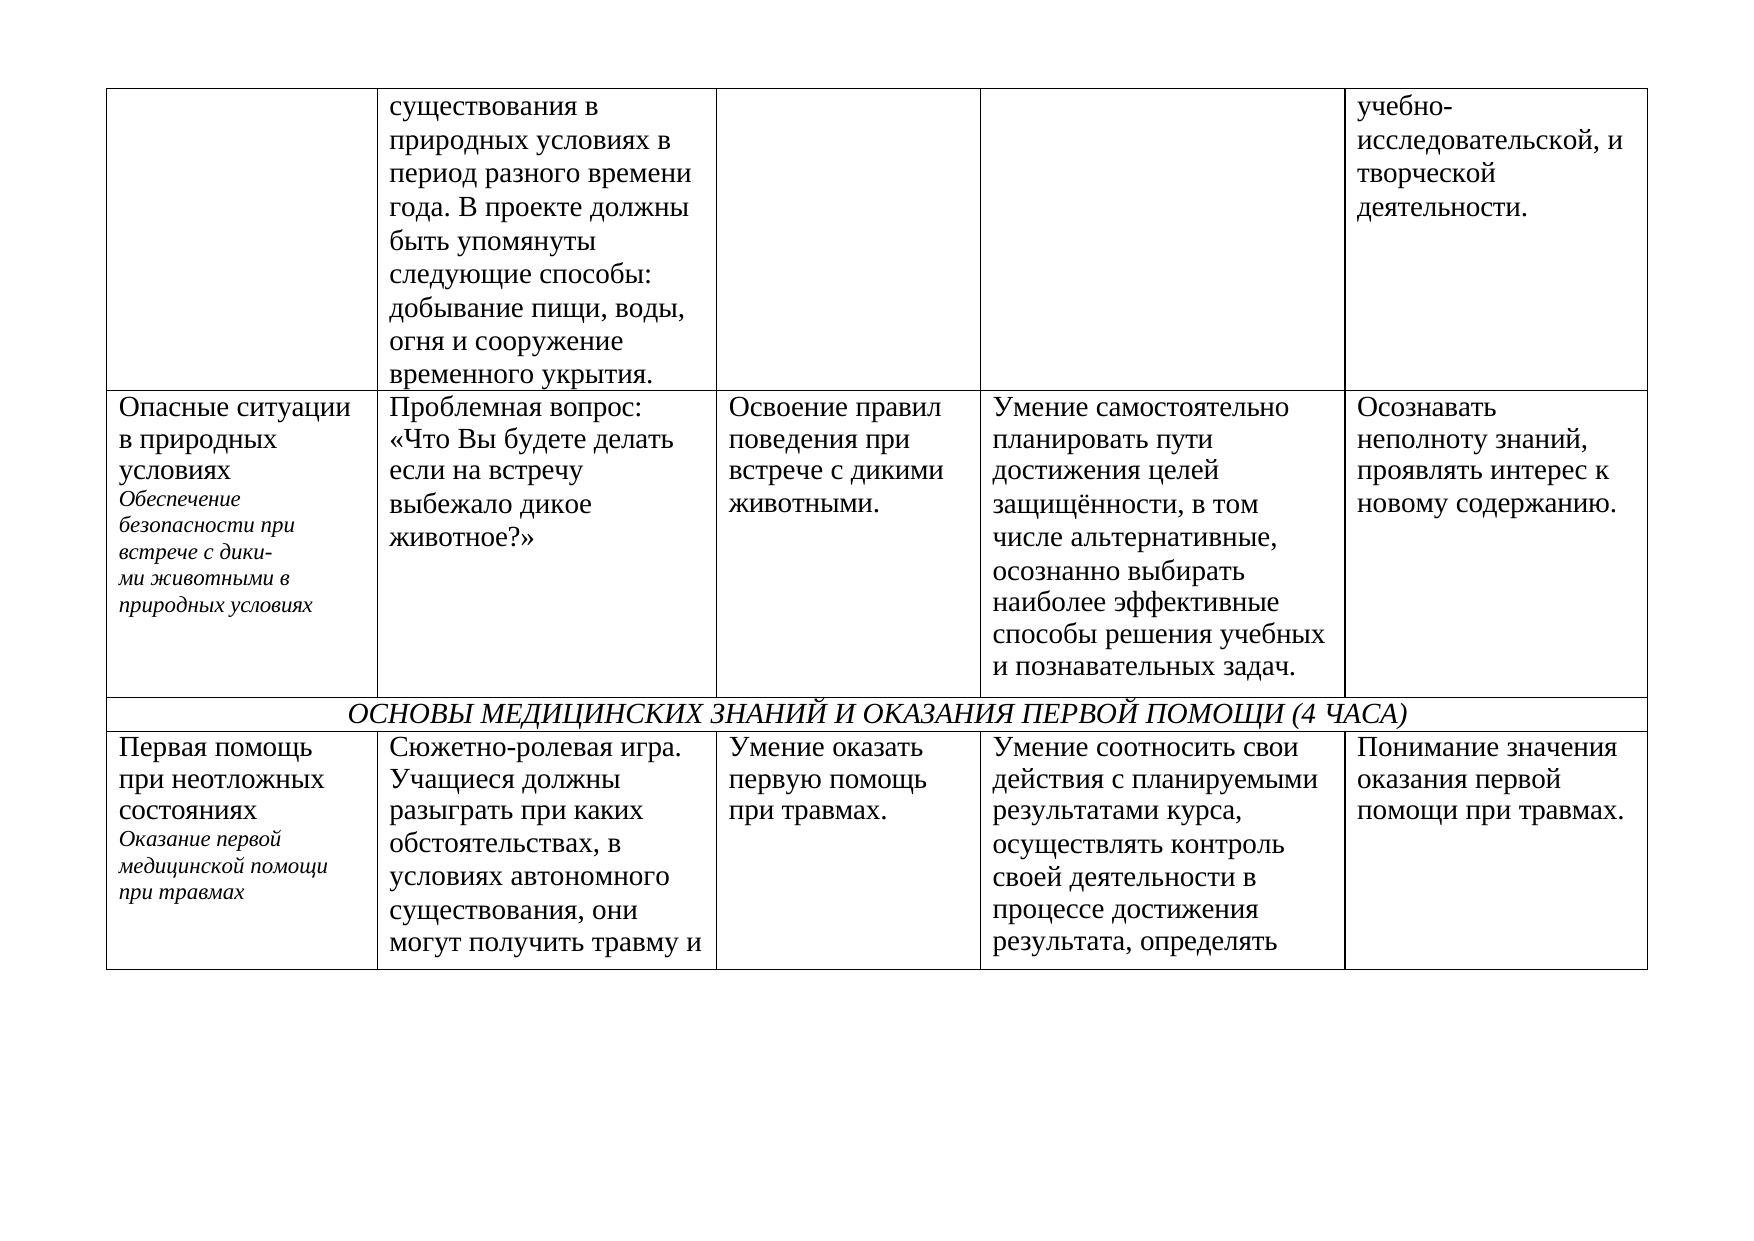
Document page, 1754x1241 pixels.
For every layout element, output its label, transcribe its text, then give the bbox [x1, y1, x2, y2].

table_header [981, 89, 1344, 390]
table_cell Осознавать неполноту знаний, проявлять интерес к новому содержанию. [1346, 391, 1647, 697]
table_header [717, 89, 980, 390]
table_header [107, 89, 377, 390]
table_cell Проблемная вопрос: «Что Вы будете делать если на встречу выбежало дикое животное?» [378, 391, 716, 697]
table_cell Понимание значения оказания первой помощи при травмах. [1346, 732, 1647, 969]
table_cell Умение оказать первую помощь при травмах. [717, 732, 980, 969]
table_cell Умение соотносить свои действия с планируемыми результатами курса, осуществлять контроль своей деятельности в процессе достижения результата, определять [981, 732, 1344, 969]
table_cell Умение самостоятельно планировать пути достижения целей защищённости, в том числе альтернативные, осознанно выбирать наиболее эффективные способы решения учебных и познавательных задач. [981, 391, 1344, 697]
table_cell Первая помощь при неотложных состояниях Оказание первой медицинской помощи при травмах [107, 732, 377, 969]
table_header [378, 89, 716, 390]
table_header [1346, 89, 1647, 390]
table_cell Освоение правил поведения при встрече с дикими животными. [717, 391, 980, 697]
table_cell ОСНОВЫ МЕДИЦИНСКИХ ЗНАНИЙ И ОКАЗАНИЯ ПЕРВОЙ ПОМОЩИ (4 ЧАСА) [107, 698, 1647, 731]
table_cell Сюжетно-ролевая игра. Учащиеся должны разыграть при каких обстоятельствах, в условиях автономного существования, они могут получить травму и [378, 732, 716, 969]
table_cell Опасные ситуации в природных условиях Обеспечение безопасности при встрече с дики- ми животными в природных условиях [107, 391, 377, 697]
